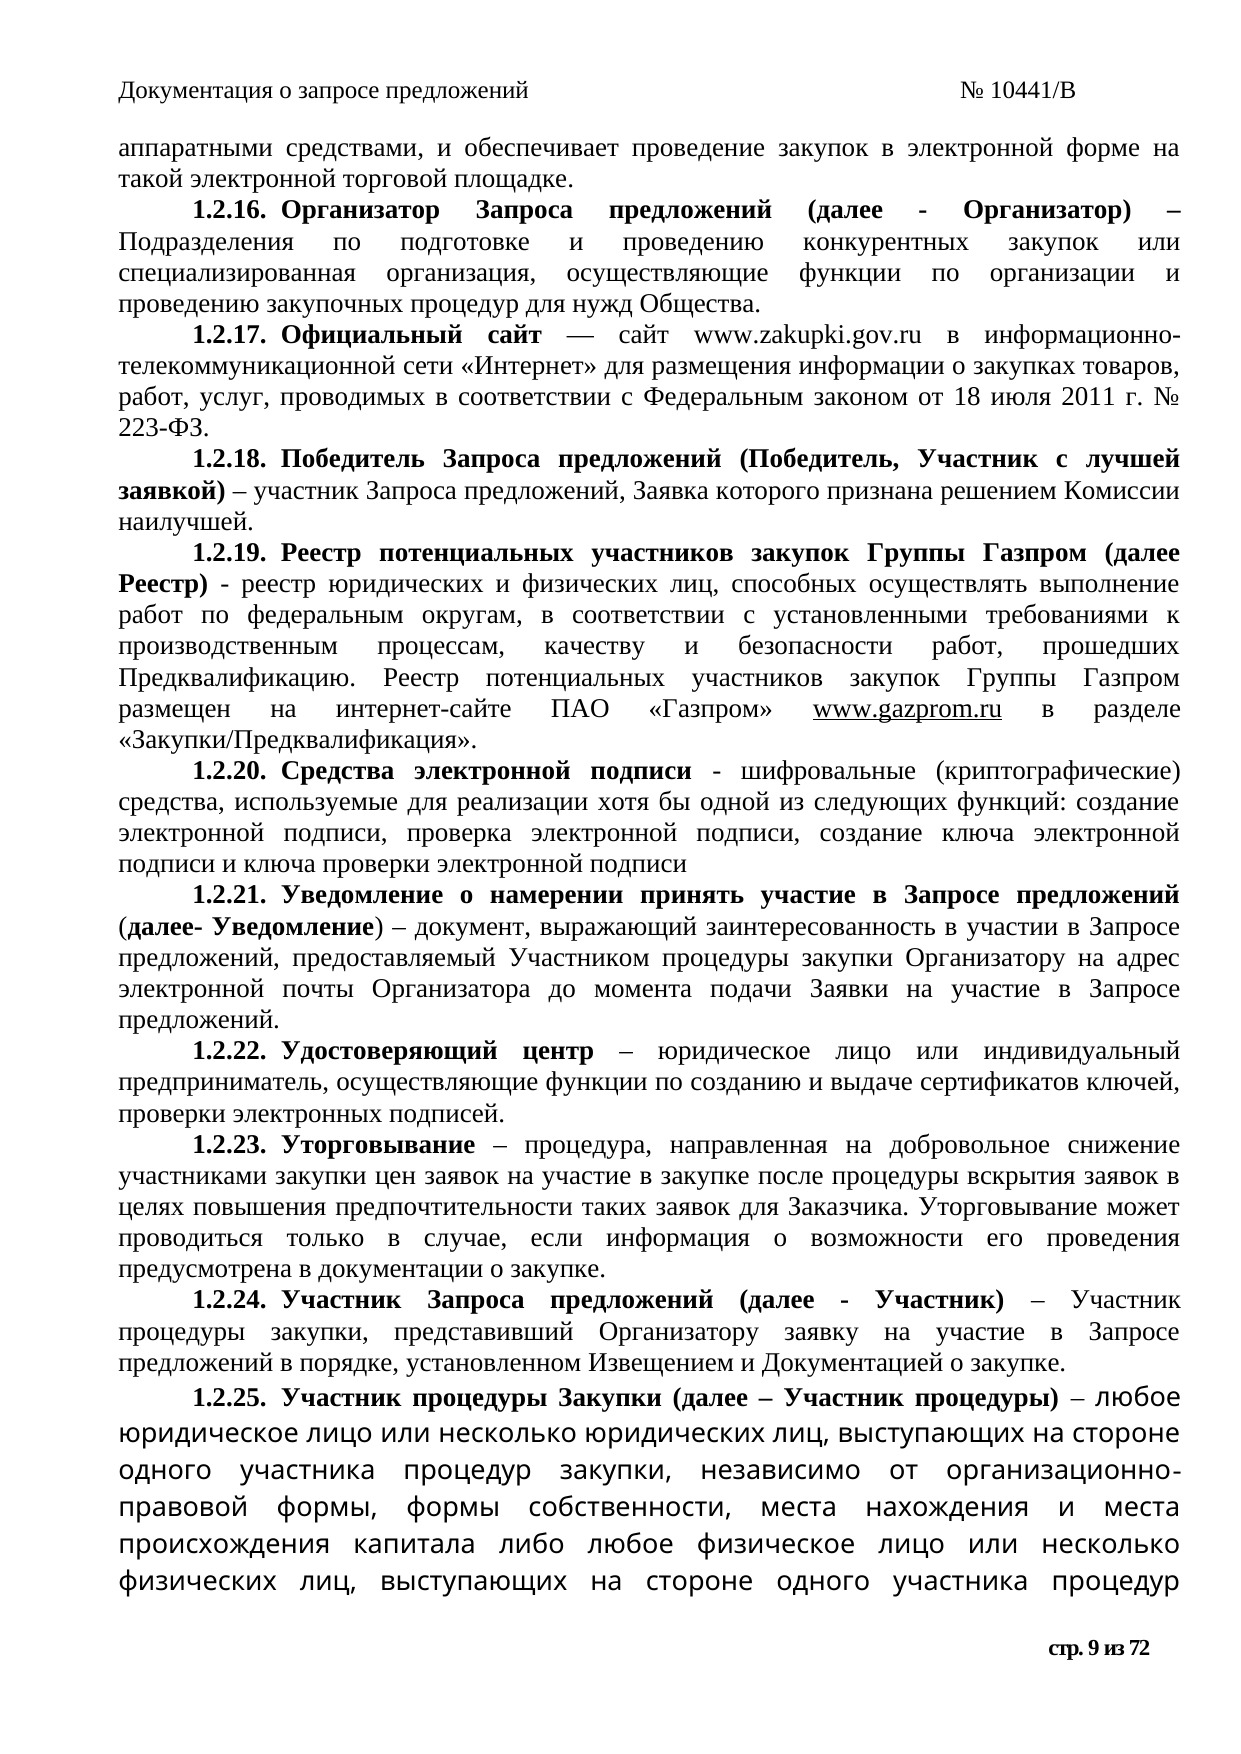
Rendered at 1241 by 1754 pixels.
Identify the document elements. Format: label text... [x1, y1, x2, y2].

list Официальный сайт — сайт www.zakupki.gov.ru в информационно-телекоммуникационной сети «Интернет» для размещения информации о закупках товаров, работ, услуг, проводимых в соответствии с Федеральным законом от 18 июля 2011 г. № 223-ФЗ. [118, 318, 1181, 443]
list Средства электронной подписи - шифровальные (криптографические) средства, используемые для реализации хотя бы одной из следующих функций: создание электронной подписи, проверка электронной подписи, создание ключа электронной подписи и ключа проверки электронной подписи [118, 754, 1181, 879]
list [118, 131, 1181, 193]
list Удостоверяющий центр – юридическое лицо или индивидуальный предприниматель, осуществляющие функции по созданию и выдаче сертификатов ключей, проверки электронных подписей. [118, 1034, 1181, 1128]
list Уведомление о намерении принять участие в Запросе предложений (далее- Уведомление) – документ, выражающий заинтересованность в участии в Запросе предложений, предоставляемый Участником процедуры закупки Организатору на адрес электронной почты Организатора до момента подачи Заявки на участие в Запросе предложений. [118, 879, 1181, 1034]
list Участник Запроса предложений (далее - Участник) – Участник процедуры закупки, представивший Организатору заявку на участие в Запросе предложений в порядке, установленном Извещением и Документацией о закупке. [118, 1283, 1181, 1377]
list Уторговывание – процедура, направленная на добровольное снижение участниками закупки цен заявок на участие в закупке после процедуры вскрытия заявок в целях повышения предпочтительности таких заявок для Заказчика. Уторговывание может проводиться только в случае, если информация о возможности его проведения предусмотрена в документации о закупке. [118, 1128, 1181, 1283]
list Реестр потенциальных участников закупок Группы Газпром (далее Реестр) - реестр юридических и физических лиц, способных осуществлять выполнение работ по федеральным округам, в соответствии с установленными требованиями к производственным процессам, качеству и безопасности работ, прошедших Предквалификацию. Реестр потенциальных участников закупок Группы Газпром размещен на интернет-сайте ПАО «Газпром» www.gazprom.ru в разделе «Закупки/Предквалификация». [118, 536, 1181, 754]
list Победитель Запроса предложений (Победитель, Участник с лучшей заявкой) – участник Запроса предложений, Заявка которого признана решением Комиссии наилучшей. [118, 443, 1181, 536]
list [118, 1377, 1181, 1598]
list Организатор Запроса предложений (далее - Организатор) – Подразделения по подготовке и проведению конкурентных закупок или специализированная организация, осуществляющие функции по организации и проведению закупочных процедур для нужд Общества. [118, 193, 1181, 318]
